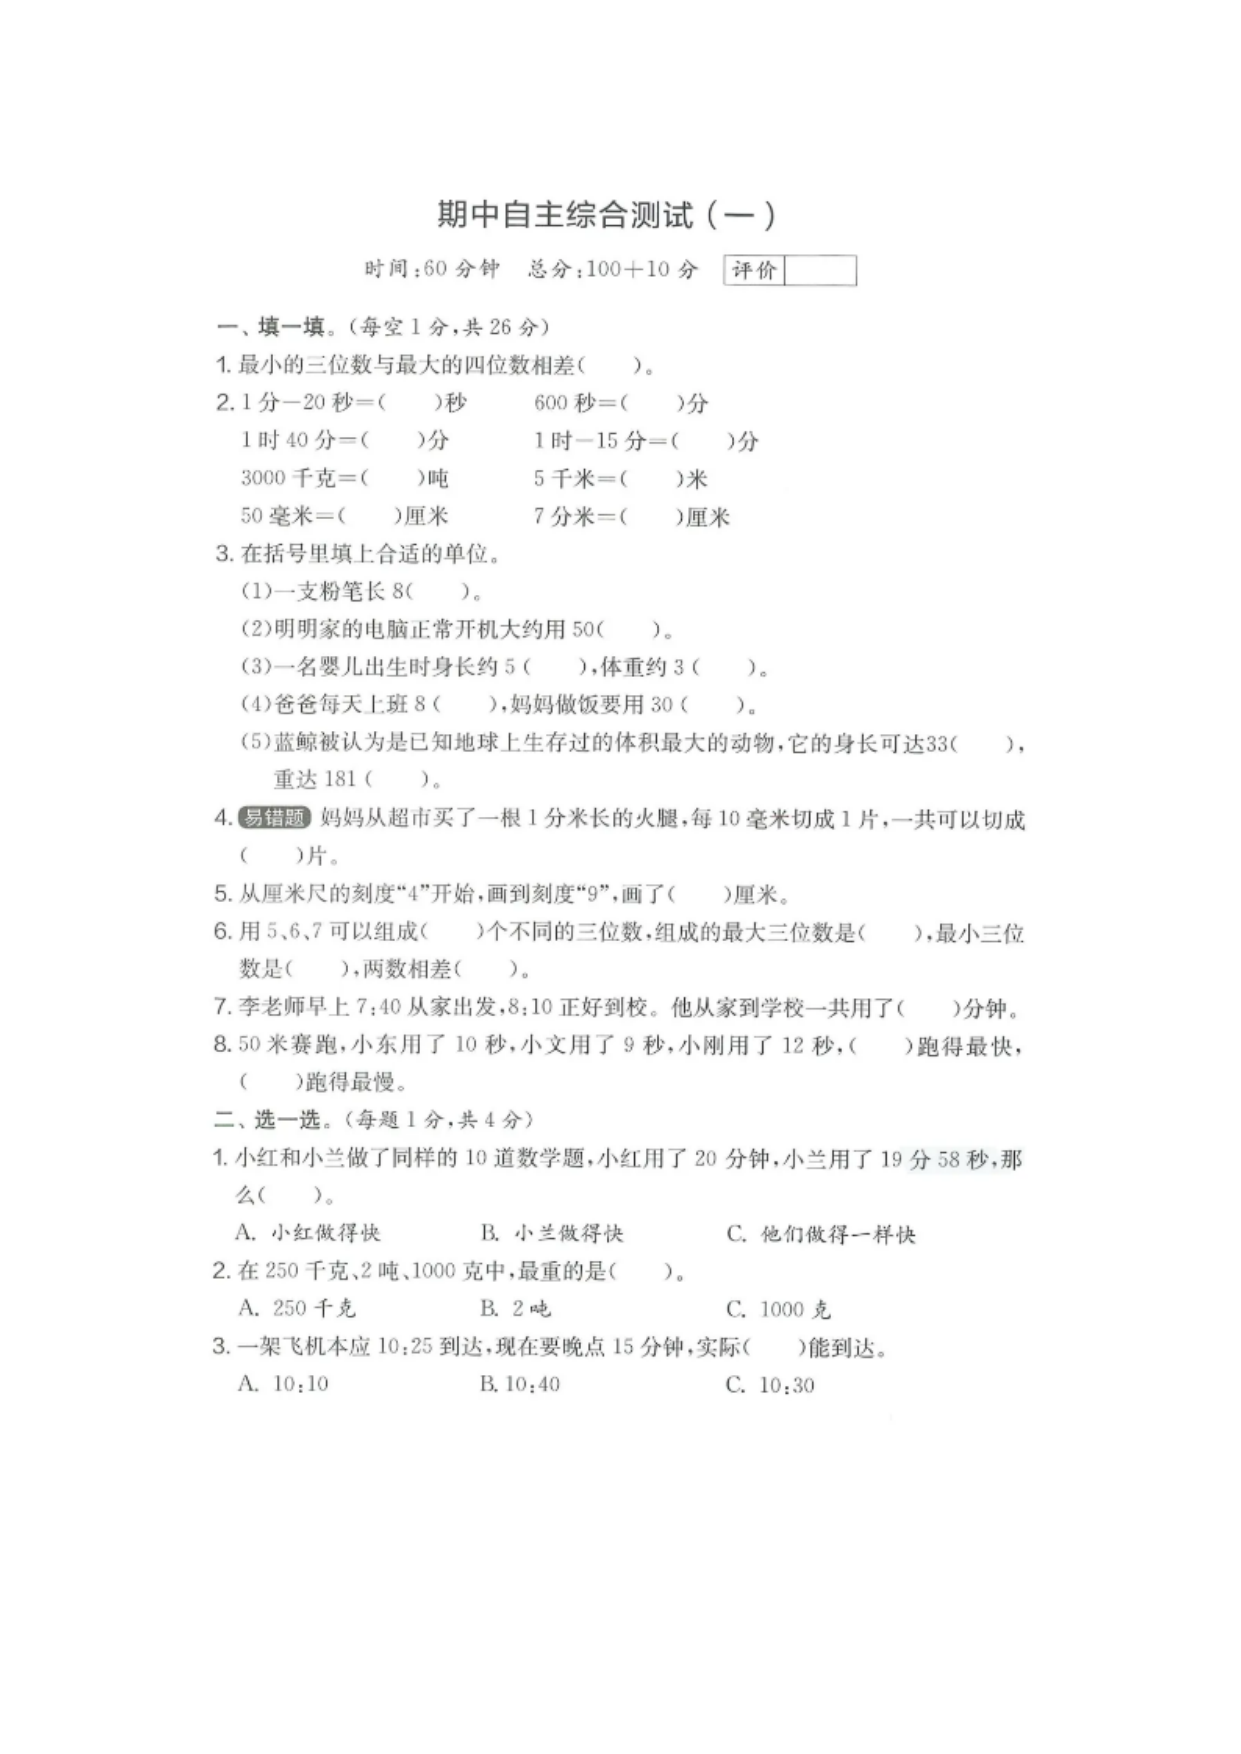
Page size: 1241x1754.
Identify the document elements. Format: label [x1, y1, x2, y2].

picture [187, 162, 1053, 1435]
